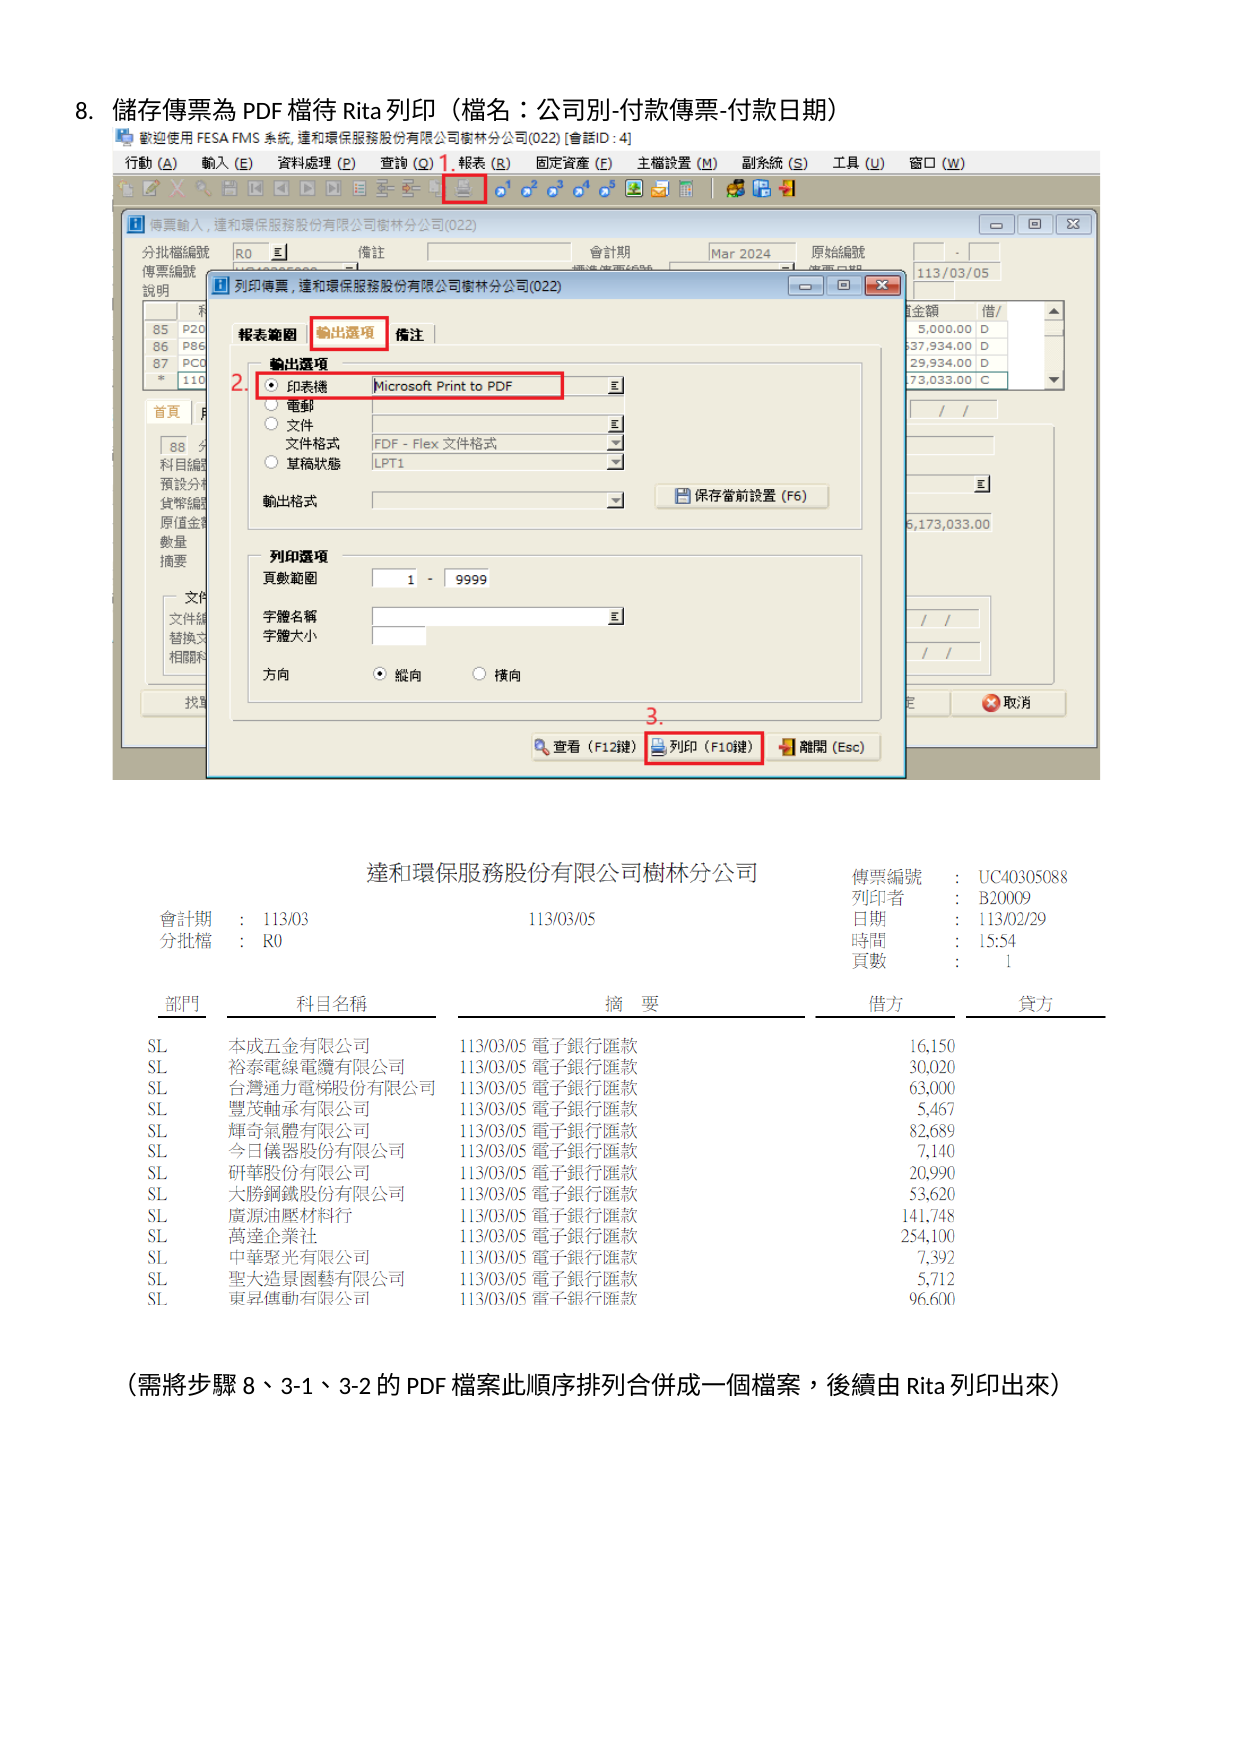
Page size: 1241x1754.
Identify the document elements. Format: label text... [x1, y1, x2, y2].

list 儲存傳票為PDF檔待Rita列印（檔名：公司別-付款傳票-付款日期） [75, 89, 1165, 127]
list （需將步驟8、3-1、3-2的PDF檔案此順序排列合併成一個檔案，後續由Rita列印出來） [112, 1364, 1165, 1402]
picture [112, 839, 1119, 1305]
picture [112, 127, 1100, 780]
